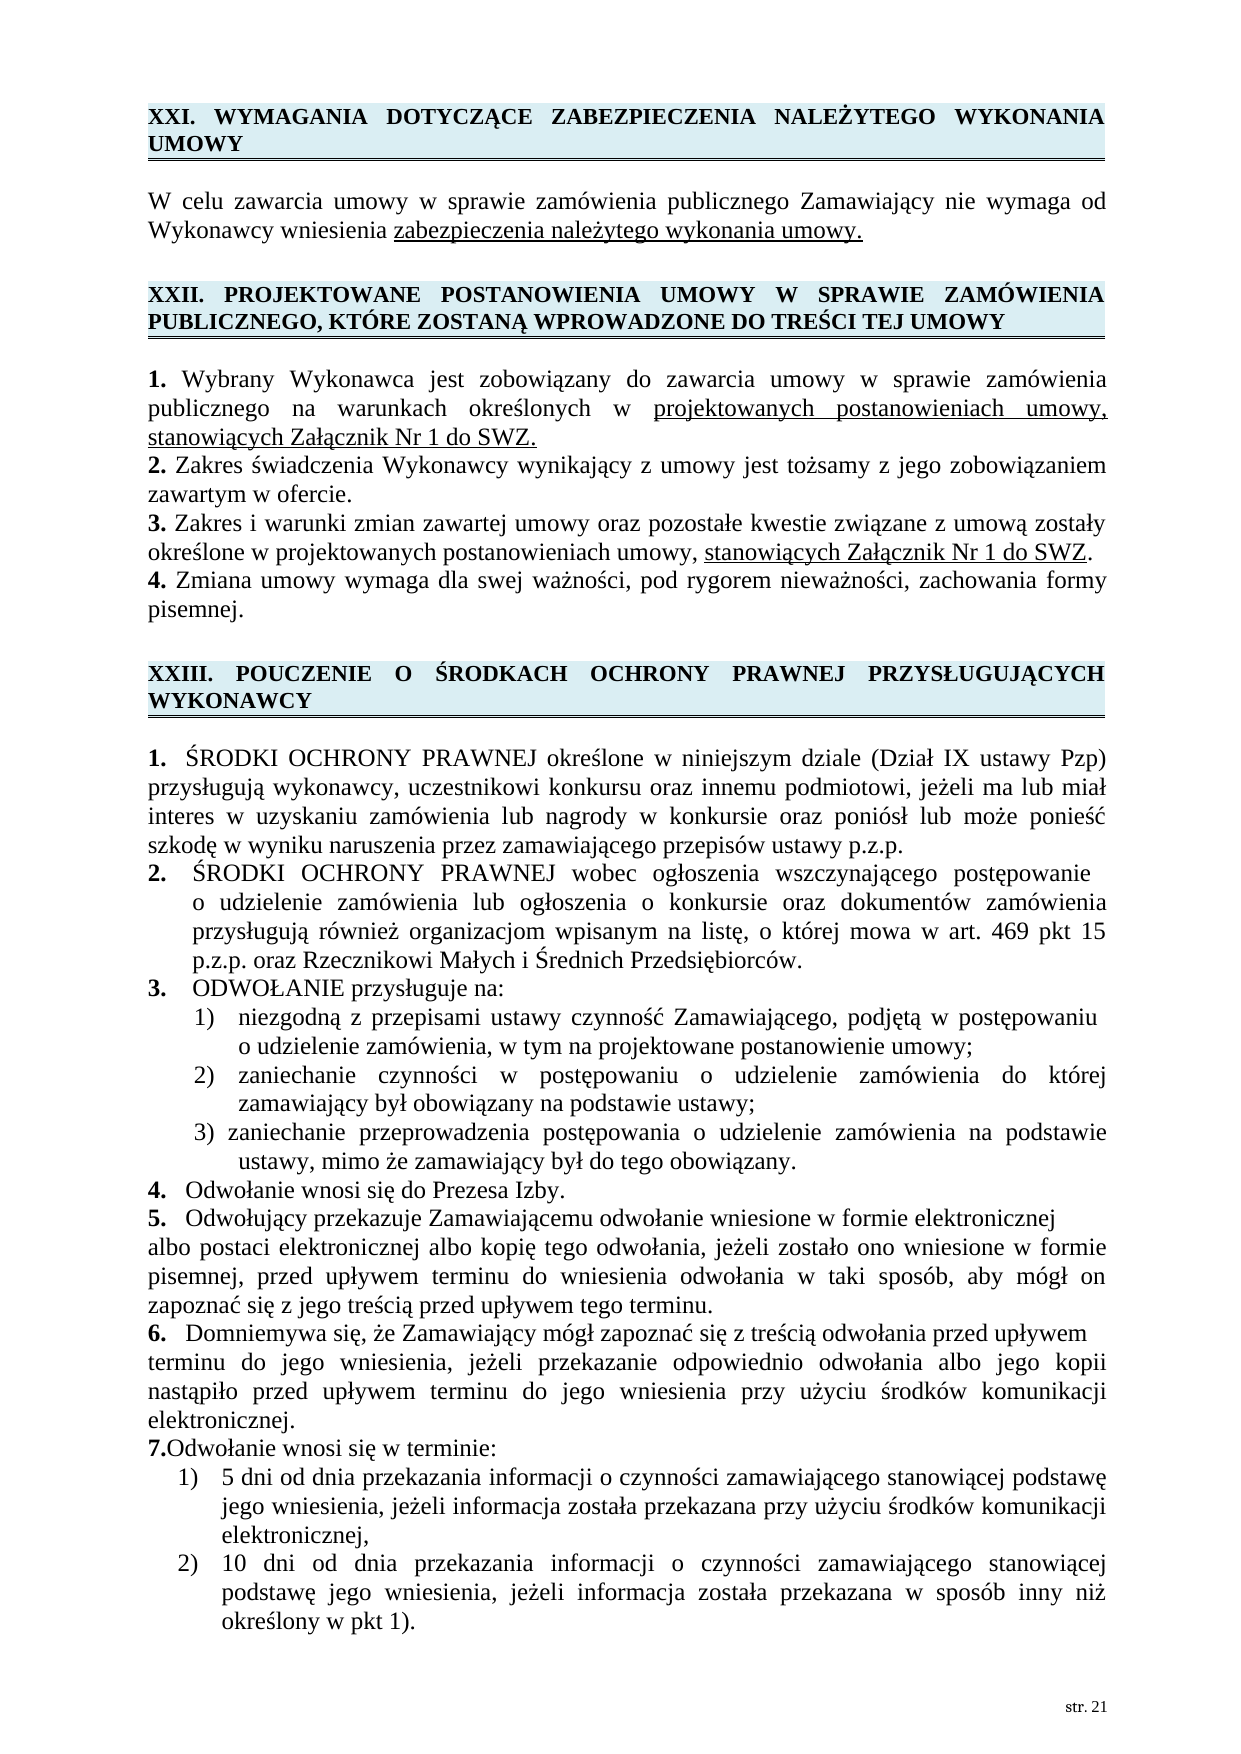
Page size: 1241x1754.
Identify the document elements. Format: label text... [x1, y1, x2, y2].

text 7.Odwołanie wnosi się w terminie: [148, 1433, 1107, 1462]
list ŚRODKI OCHRONY PRAWNEJ wobec ogłoszenia wszczynającego postępowanie o udzielenie zamówienia lub ogłoszenia o konkursie oraz dokumentów zamówienia przysługują również organizacjom wpisanym na listę, o której mowa w art. 469 pkt 15 p.z.p. oraz Rzecznikowi Małych i Średnich Przedsiębiorców. [148, 858, 1107, 973]
list 3. Zakres i warunki zmian zawartej umowy oraz pozostałe kwestie związane z umową zostały określone w projektowanych postanowieniach umowy, stanowiących Załącznik Nr 1 do SWZ. [148, 508, 1107, 566]
text 2) 10 dni od dnia przekazania informacji o czynności zamawiającego stanowiącej podstawę jego wniesienia, jeżeli informacja została przekazana w sposób inny niż określony w pkt 1). [177, 1548, 1107, 1635]
text XXI. WYMAGANIA DOTYCZĄCE ZABEZPIECZENIA NALEŻYTEGO WYKONANIA UMOWY [148, 103, 1105, 158]
list Odwołujący przekazuje Zamawiającemu odwołanie wniesione w formie elektronicznej [148, 1203, 1107, 1232]
list 2. Zakres świadczenia Wykonawcy wynikający z umowy jest tożsamy z jego zobowiązaniem zawartym w ofercie. [148, 451, 1107, 508]
text terminu do jego wniesienia, jeżeli przekazanie odpowiednio odwołania albo jego kopii nastąpiło przed upływem terminu do jego wniesienia przy użyciu środków komunikacji elektronicznej. [148, 1347, 1107, 1433]
list ODWOŁANIE przysługuje na: [148, 973, 1107, 1002]
text 1) niezgodną z przepisami ustawy czynność Zamawiającego, podjętą w postępowaniu o udzielenie zamówienia, w tym na projektowane postanowienie umowy; [194, 1002, 1107, 1060]
text albo postaci elektronicznej albo kopię tego odwołania, jeżeli zostało ono wniesione w formie pisemnej, przed upływem terminu do wniesienia odwołania w taki sposób, aby mógł on zapoznać się z jego treścią przed upływem tego terminu. [148, 1232, 1107, 1318]
list W celu zawarcia umowy w sprawie zamówienia publicznego Zamawiający nie wymaga od Wykonawcy wniesienia zabezpieczenia należytego wykonania umowy. [148, 186, 1107, 244]
list 4. Zmiana umowy wymaga dla swej ważności, pod rygorem nieważności, zachowania formy pisemnej. [148, 566, 1107, 623]
list Odwołanie wnosi się do Prezesa Izby. [148, 1175, 1107, 1203]
text XXII. PROJEKTOWANE POSTANOWIENIA UMOWY W SPRAWIE ZAMÓWIENIA PUBLICZNEGO, KTÓRE ZOSTANĄ WPROWADZONE DO TREŚCI TEJ UMOWY [148, 281, 1105, 336]
list ŚRODKI OCHRONY PRAWNEJ określone w niniejszym dziale (Dział IX ustawy Pzp) przysługują wykonawcy, uczestnikowi konkursu oraz innemu podmiotowi, jeżeli ma lub miał interes w uzyskaniu zamówienia lub nagrody w konkursie oraz poniósł lub może ponieść szkodę w wyniku naruszenia przez zamawiającego przepisów ustawy p.z.p. [148, 743, 1107, 858]
text XXIII. POUCZENIE O ŚRODKACH OCHRONY PRAWNEJ PRZYSŁUGUJĄCYCH WYKONAWCY [148, 661, 1105, 715]
text 3) zaniechanie przeprowadzenia postępowania o udzielenie zamówienia na podstawie ustawy, mimo że zamawiający był do tego obowiązany. [194, 1117, 1107, 1175]
text 1) 5 dni od dnia przekazania informacji o czynności zamawiającego stanowiącej podstawę jego wniesienia, jeżeli informacja została przekazana przy użyciu środków komunikacji elektronicznej, [177, 1462, 1107, 1548]
text 2) zaniechanie czynności w postępowaniu o udzielenie zamówienia do której zamawiający był obowiązany na podstawie ustawy; [194, 1060, 1107, 1117]
list 1. Wybrany Wykonawca jest zobowiązany do zawarcia umowy w sprawie zamówienia publicznego na warunkach określonych w projektowanych postanowieniach umowy, stanowiących Załącznik Nr 1 do SWZ. [148, 364, 1107, 451]
list Domniemywa się, że Zamawiający mógł zapoznać się z treścią odwołania przed upływem [148, 1318, 1107, 1347]
